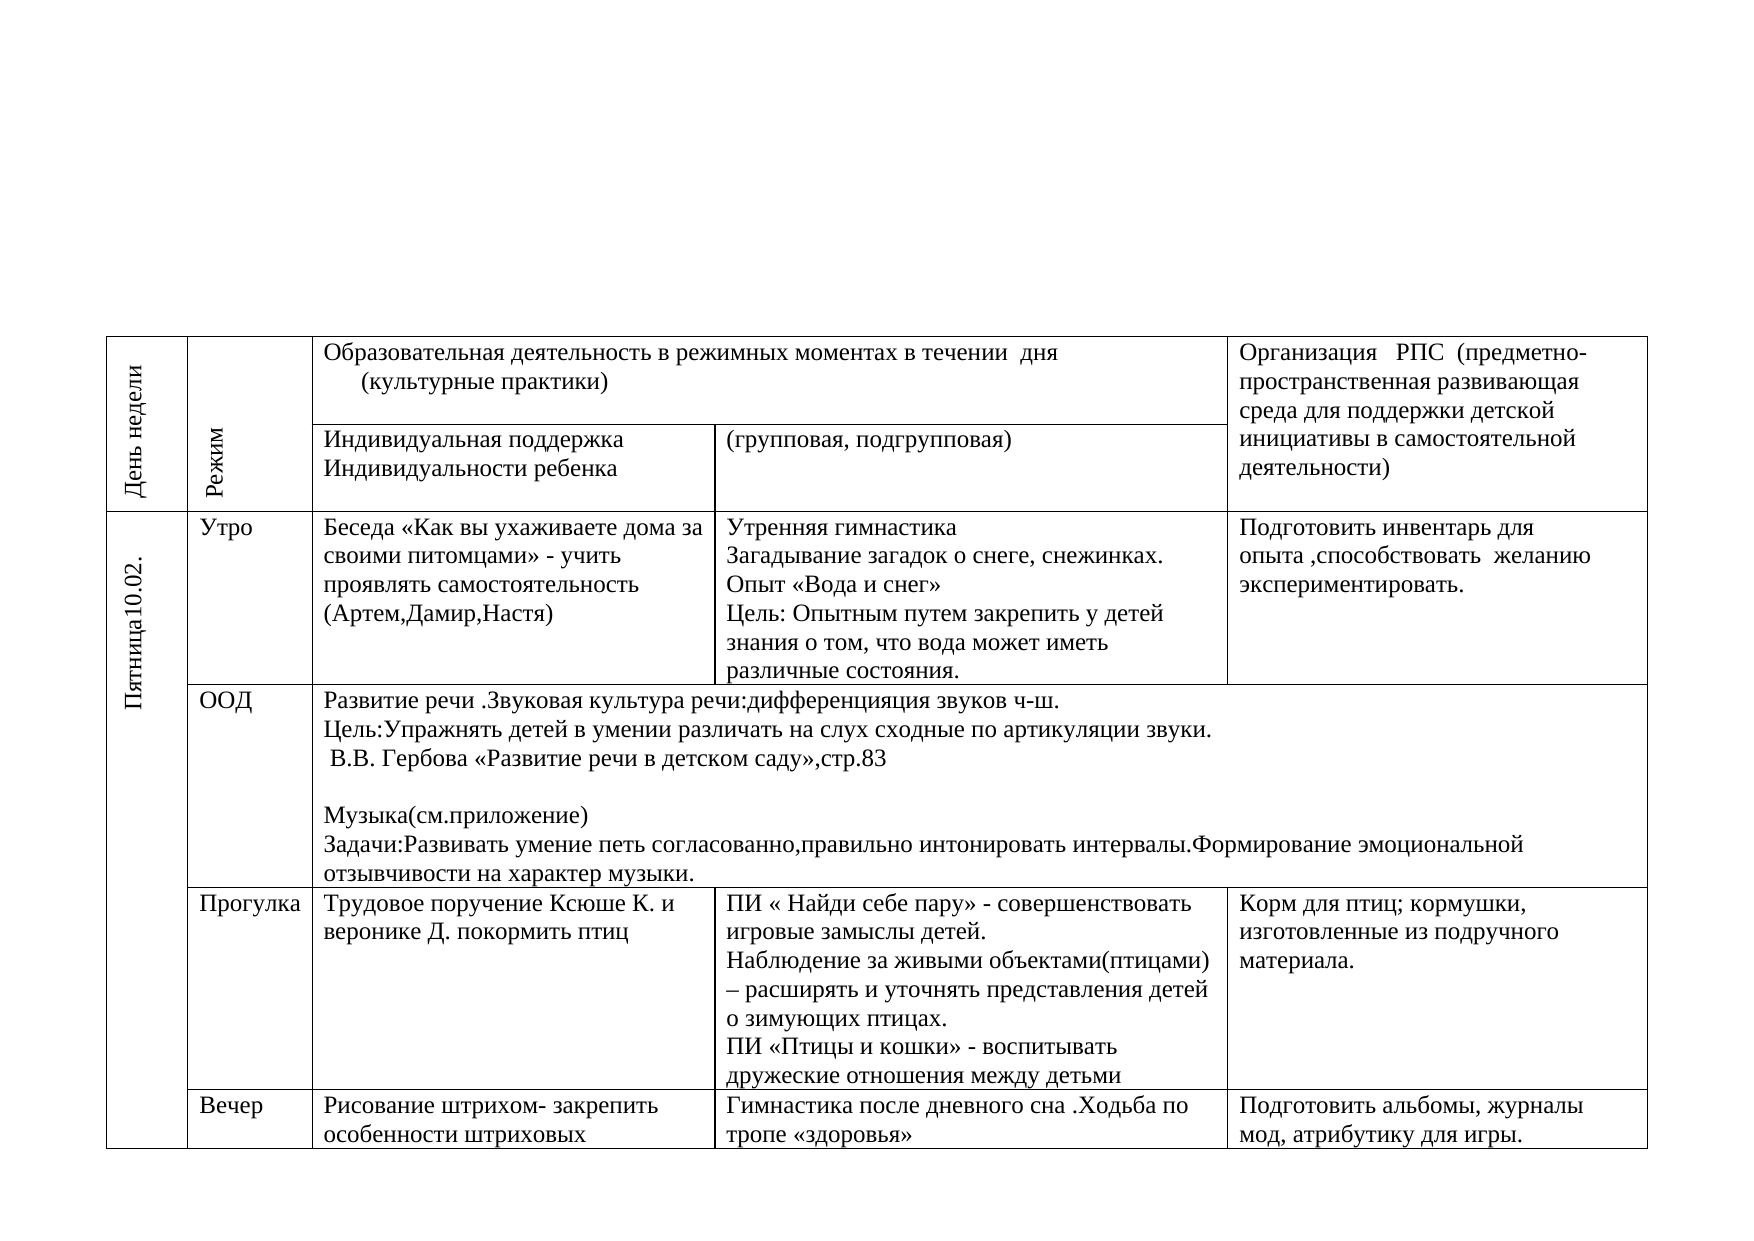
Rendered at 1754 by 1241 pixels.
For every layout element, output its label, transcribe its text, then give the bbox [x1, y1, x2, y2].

table_cell Пятница10.02. [107, 512, 187, 1147]
table_cell Корм для птиц; кормушки, изготовленные из подручного материала. [1228, 888, 1647, 1089]
table_cell (групповая, подгрупповая) [716, 425, 1227, 511]
table_cell Трудовое поручение Ксюше К. и веронике Д. покормить птиц [313, 888, 714, 1089]
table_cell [716, 1090, 1227, 1147]
table_cell Вечер [188, 1090, 312, 1147]
table_cell Подготовить инвентарь для опыта ,способствовать желанию экспериментировать. [1228, 512, 1647, 684]
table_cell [313, 1090, 714, 1147]
table_cell Прогулка [188, 888, 312, 1089]
table_cell ООД [188, 685, 312, 887]
table_cell Беседа «Как вы ухаживаете дома за своими питомцами» - учить проявлять самостоятельность (Артем,Дамир,Настя) [313, 512, 714, 684]
table_cell Утренняя гимнастика Загадывание загадок о снеге, снежинках. Опыт «Вода и снег» Цель: Опытным путем закрепить у детей знания о том, что вода может иметь различные состояния. [716, 512, 1227, 684]
table_cell ПИ « Найди себе пару» - совершенствовать игровые замыслы детей. Наблюдение за живыми объектами(птицами) – расширять и уточнять представления детей о зимующих птицах. ПИ «Птицы и кошки» - воспитывать дружеские отношения между детьми [716, 888, 1227, 1089]
table_header Образовательная деятельность в режимных моментах в течении дня (культурные практики) [313, 337, 1227, 423]
table_header День недели [107, 337, 187, 511]
table_cell Индивидуальная поддержка Индивидуальности ребенка [313, 425, 714, 511]
table_cell Развитие речи .Звуковая культура речи:дифференцияция звуков ч-ш. Цель:Упражнять детей в умении различать на слух сходные по артикуляции звуки. В.В. Гербова «Развитие речи в детском саду»,стр.83 Музыка(см.приложение) Задачи:Развивать умение петь согласованно,правильно интонировать интервалы.Формирование эмоциональной отзывчивости на характер музыки. [313, 685, 1647, 887]
table_cell Утро [188, 512, 312, 684]
table_header Режим [188, 337, 312, 511]
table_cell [1228, 1090, 1647, 1147]
table_header Организация РПС (предметно-пространственная развивающая среда для поддержки детской инициативы в самостоятельной деятельности) [1228, 337, 1647, 511]
